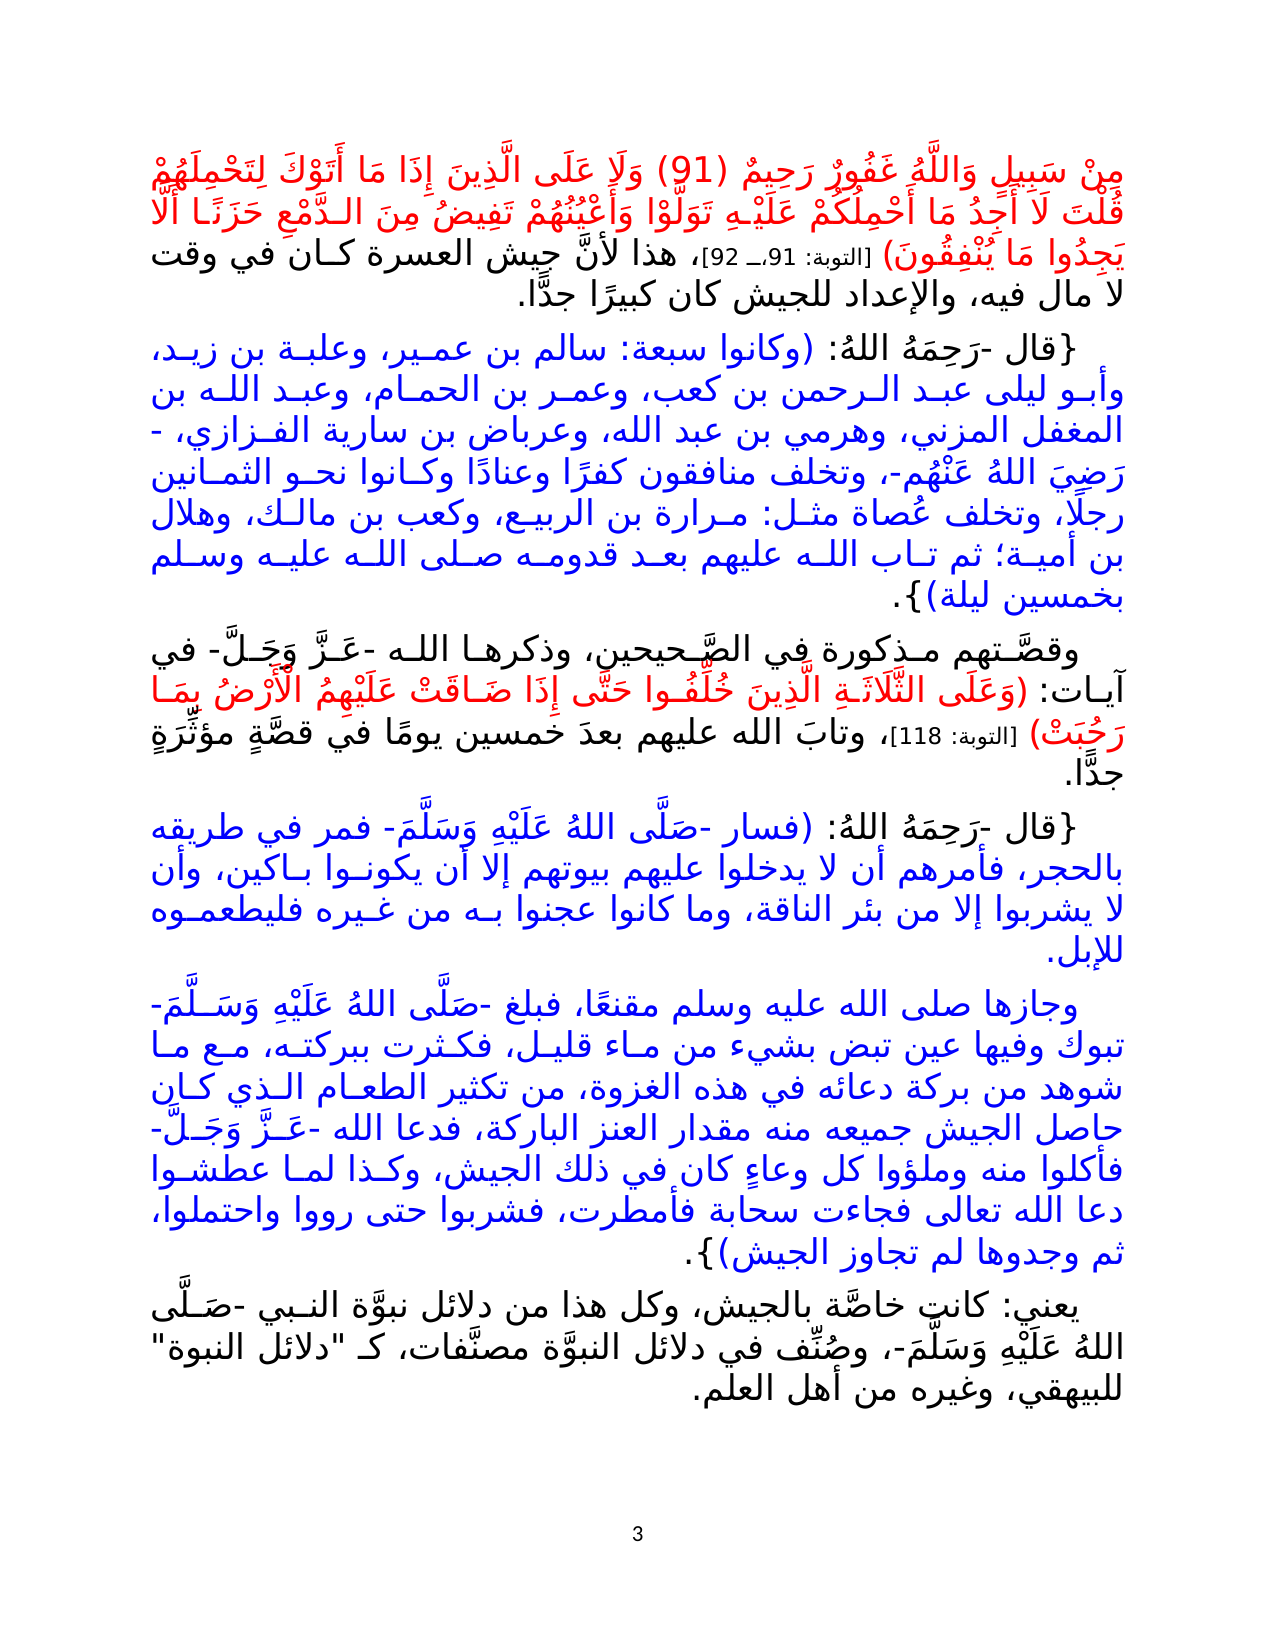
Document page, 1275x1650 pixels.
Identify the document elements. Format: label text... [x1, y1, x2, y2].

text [150, 150, 1125, 315]
text {قال -رَحِمَهُ اللهُ: (فسار -صَلَّى اللهُ عَلَيْهِ وَسَلَّمَ- فمر في طريقه بالحجر، فأمرهم أن لا يدخلوا عليهم بيوتهم إلا أن يكونوا باكين، وأن لا يشربوا إلا من بئر الناقة، وما كانوا عجنوا به من غيره فليطعموه للإبل. [150, 806, 1125, 971]
text وجازها صلى الله عليه وسلم مقنعًا، فبلغ -صَلَّى اللهُ عَلَيْهِ وَسَلَّمَ- تبوك وفيها عين تبض بشيء من ماء قليل، فكثرت ببركته، مع ما شوهد من بركة دعائه في هذه الغزوة، من تكثير الطعام الذي كان حاصل الجيش جميعه منه مقدار العنز الباركة، فدعا الله -عَزَّ وَجَلَّ- فأكلوا منه وملؤوا كل وعاءٍ كان في ذلك الجيش، وكذا لما عطشوا دعا الله تعالى فجاءت سحابة فأمطرت، فشربوا حتى رووا واحتملوا، ثم وجدوها لم تجاوز الجيش)}. [150, 984, 1125, 1272]
text وقصَّتهم مذكورة في الصَّحيحين، وذكرها الله -عَزَّ وَجَلَّ- في آيات: ﴿وَعَلَى الثَّلَاثَةِ الَّذِينَ خُلِّفُوا حَتَّى إِذَا ضَاقَتْ عَلَيْهِمُ الْأَرْضُ بِمَا رَحُبَتْ﴾ [التوبة: 118]، وتابَ الله عليهم بعدَ خمسين يومًا في قصَّةٍ مؤثِّرَةٍ جدًّا. [150, 629, 1125, 794]
text {قال -رَحِمَهُ اللهُ: (وكانوا سبعة: سالم بن عمير، وعلبة بن زيد، وأبو ليلى عبد الرحمن بن كعب، وعمر بن الحمام، وعبد الله بن المغفل المزني، وهرمي بن عبد الله، وعرباض بن سارية الفزازي، -رَضِيَ اللهُ عَنْهُم-، وتخلف منافقون كفرًا وعنادًا وكانوا نحو الثمانين رجلًا، وتخلف عُصاة مثل: مرارة بن الربيع، وكعب بن مالك، وهلال بن أمية؛ ثم تاب الله عليهم بعد قدومه صلى الله عليه وسلم بخمسين ليلة)}. [150, 327, 1125, 616]
text يعني: كانت خاصَّة بالجيش، وكل هذا من دلائل نبوَّة النبي -صَلَّى اللهُ عَلَيْهِ وَسَلَّمَ-، وصُنِّف في دلائل النبوَّة مصنَّفات، كـ "دلائل النبوة" للبيهقي، وغيره من أهل العلم. [150, 1285, 1125, 1409]
